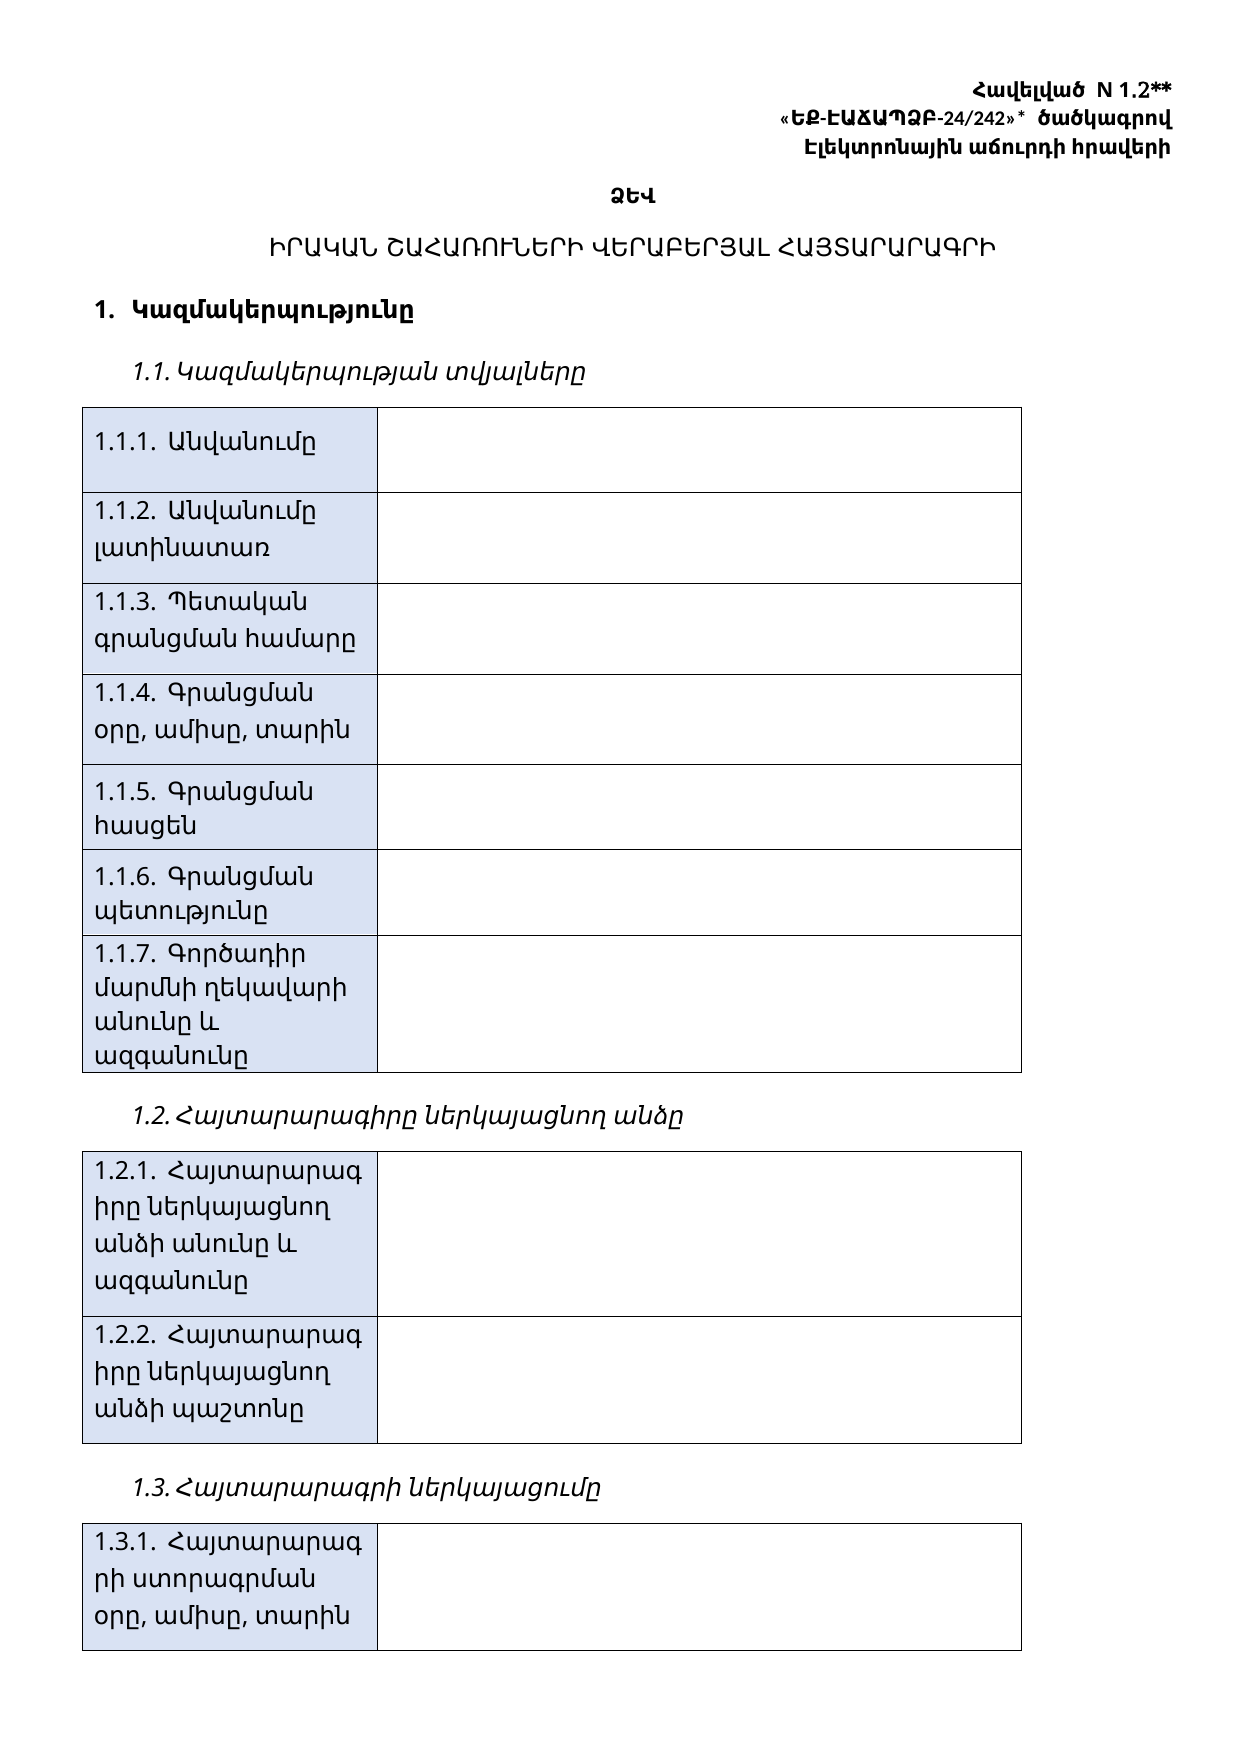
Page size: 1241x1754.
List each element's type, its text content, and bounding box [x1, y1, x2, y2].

table_cell Գրանցման հասցեն [83, 765, 377, 849]
table_header [378, 408, 1021, 492]
table_cell Անվանումը լատինատառ [83, 493, 377, 583]
table_header Անվանումը [83, 408, 377, 492]
text ՁԵՎ [94, 184, 1171, 209]
table_header [378, 1524, 1021, 1650]
table_header Հայտարարագիրը ներկայացնող անձի անունը և ազգանունը [83, 1152, 377, 1316]
table_cell Հայտարարագիրը ներկայացնող անձի պաշտոնը [83, 1317, 377, 1443]
table_cell [378, 936, 1021, 1072]
table_cell Գրանցման պետությունը [83, 850, 377, 934]
table_cell [378, 584, 1021, 673]
text «ԵՔ-ԷԱՃԱՊՁԲ-24/242»* ծածկագրով [94, 103, 1171, 132]
table_cell Գործադիր մարմնի ղեկավարի անունը և ազգանունը [83, 936, 377, 1072]
table_cell [378, 850, 1021, 934]
table_cell [378, 493, 1021, 583]
table_header [378, 1152, 1021, 1316]
text Հավելված N 1․2** [94, 75, 1171, 103]
table_cell [378, 675, 1021, 764]
table_cell Գրանցման օրը, ամիսը, տարին [83, 675, 377, 764]
text ԻՐԱԿԱՆ ՇԱՀԱՌՈՒՆԵՐԻ ՎԵՐԱԲԵՐՅԱԼ ՀԱՅՏԱՐԱՐԱԳՐԻ [94, 233, 1171, 262]
list Կազմակերպության տվյալները [131, 353, 1171, 387]
table_header Հայտարարագրի ստորագրման օրը, ամիսը, տարին [83, 1524, 377, 1650]
table_cell Պետական գրանցման համարը [83, 584, 377, 673]
text Էլեկտրոնային աճուրդի հրավերի [94, 132, 1171, 160]
table_cell [378, 1317, 1021, 1443]
list Կազմակերպությունը [94, 291, 1171, 326]
list Հայտարարագրի ներկայացումը [131, 1469, 1171, 1503]
table_cell [378, 765, 1021, 849]
list Հայտարարագիրը ներկայացնող անձը [131, 1098, 1171, 1132]
